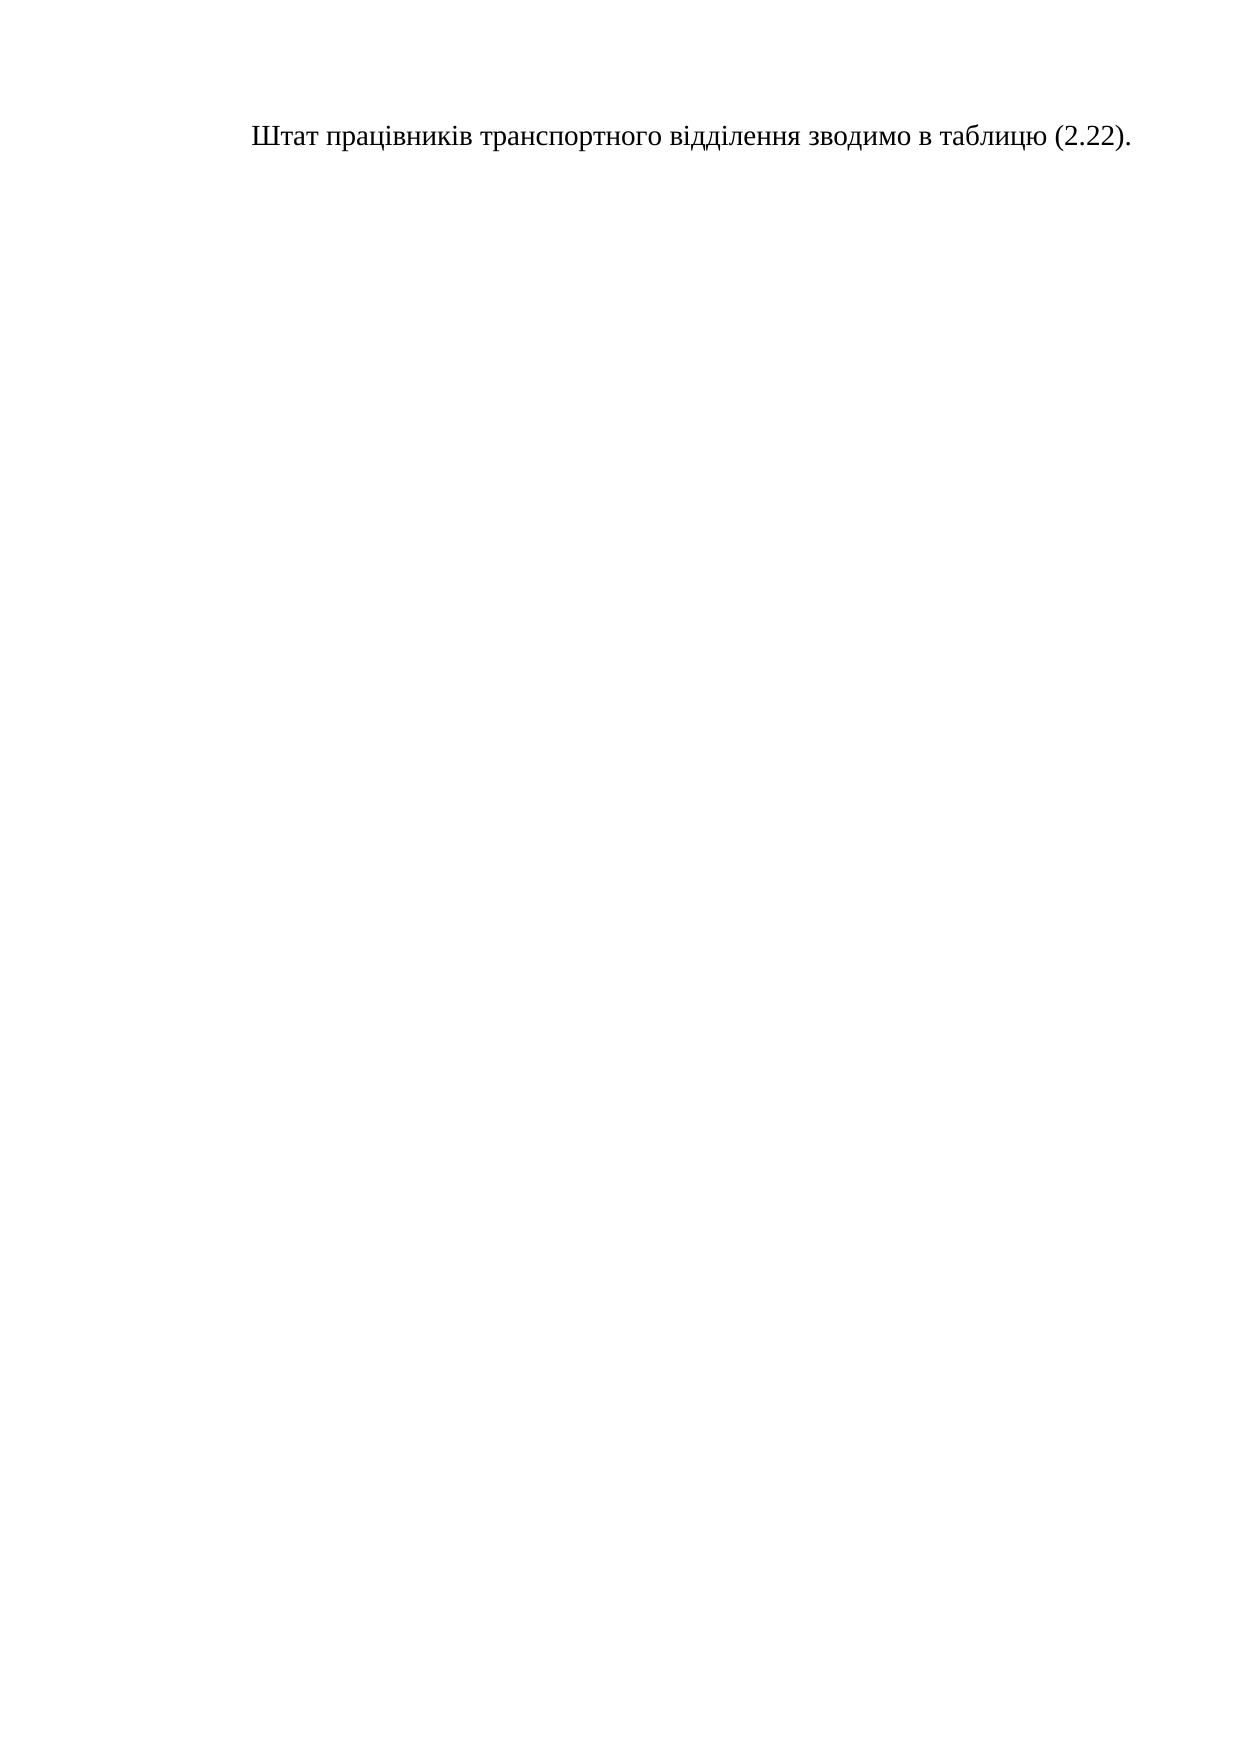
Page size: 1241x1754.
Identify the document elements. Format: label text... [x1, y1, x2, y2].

text Штат працівників транспортного відділення зводимо в таблицю (2.22). [177, 118, 1152, 152]
